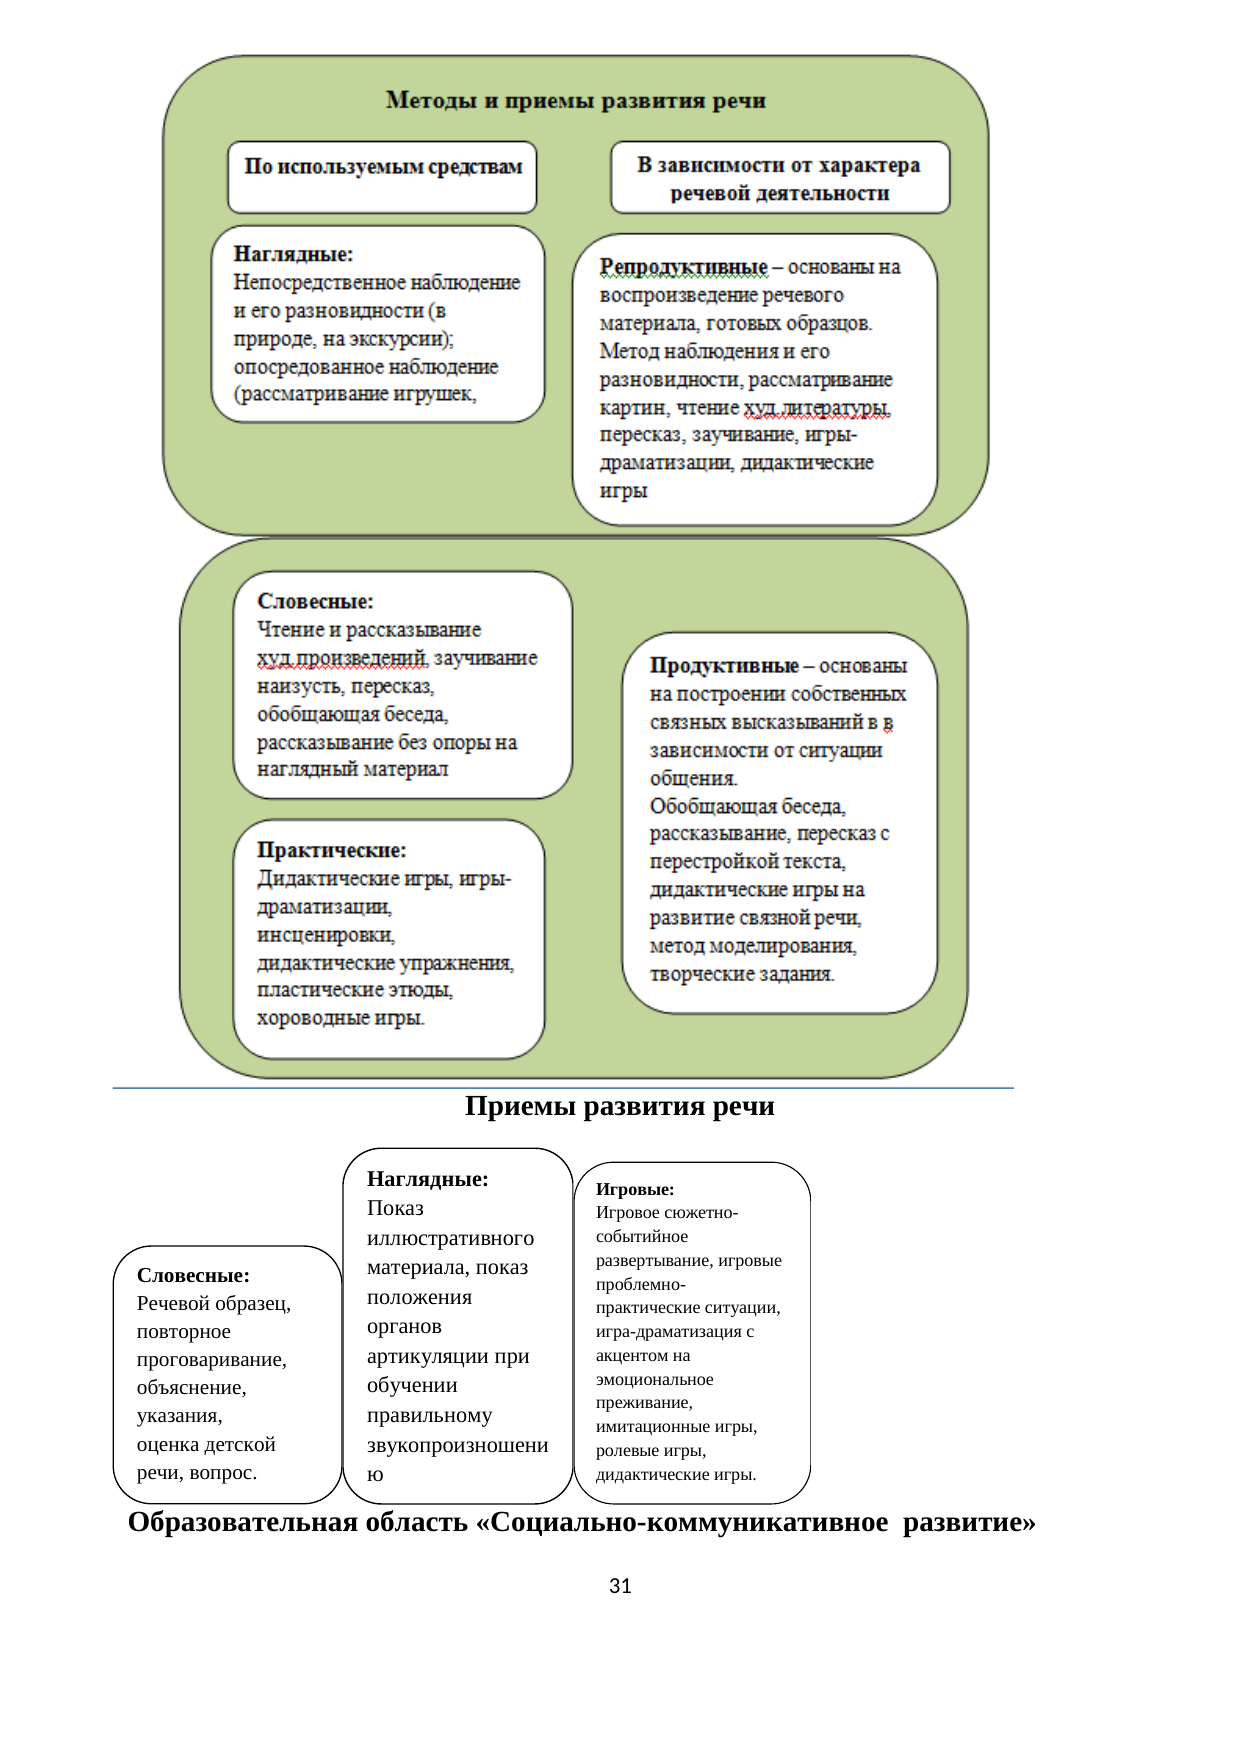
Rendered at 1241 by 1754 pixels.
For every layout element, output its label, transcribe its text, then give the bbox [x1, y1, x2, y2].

text Приемы развития речи [112, 1088, 1128, 1122]
text Образовательная область «Социально-коммуникативное развитие» [112, 1504, 1128, 1538]
picture [112, 44, 1014, 1089]
